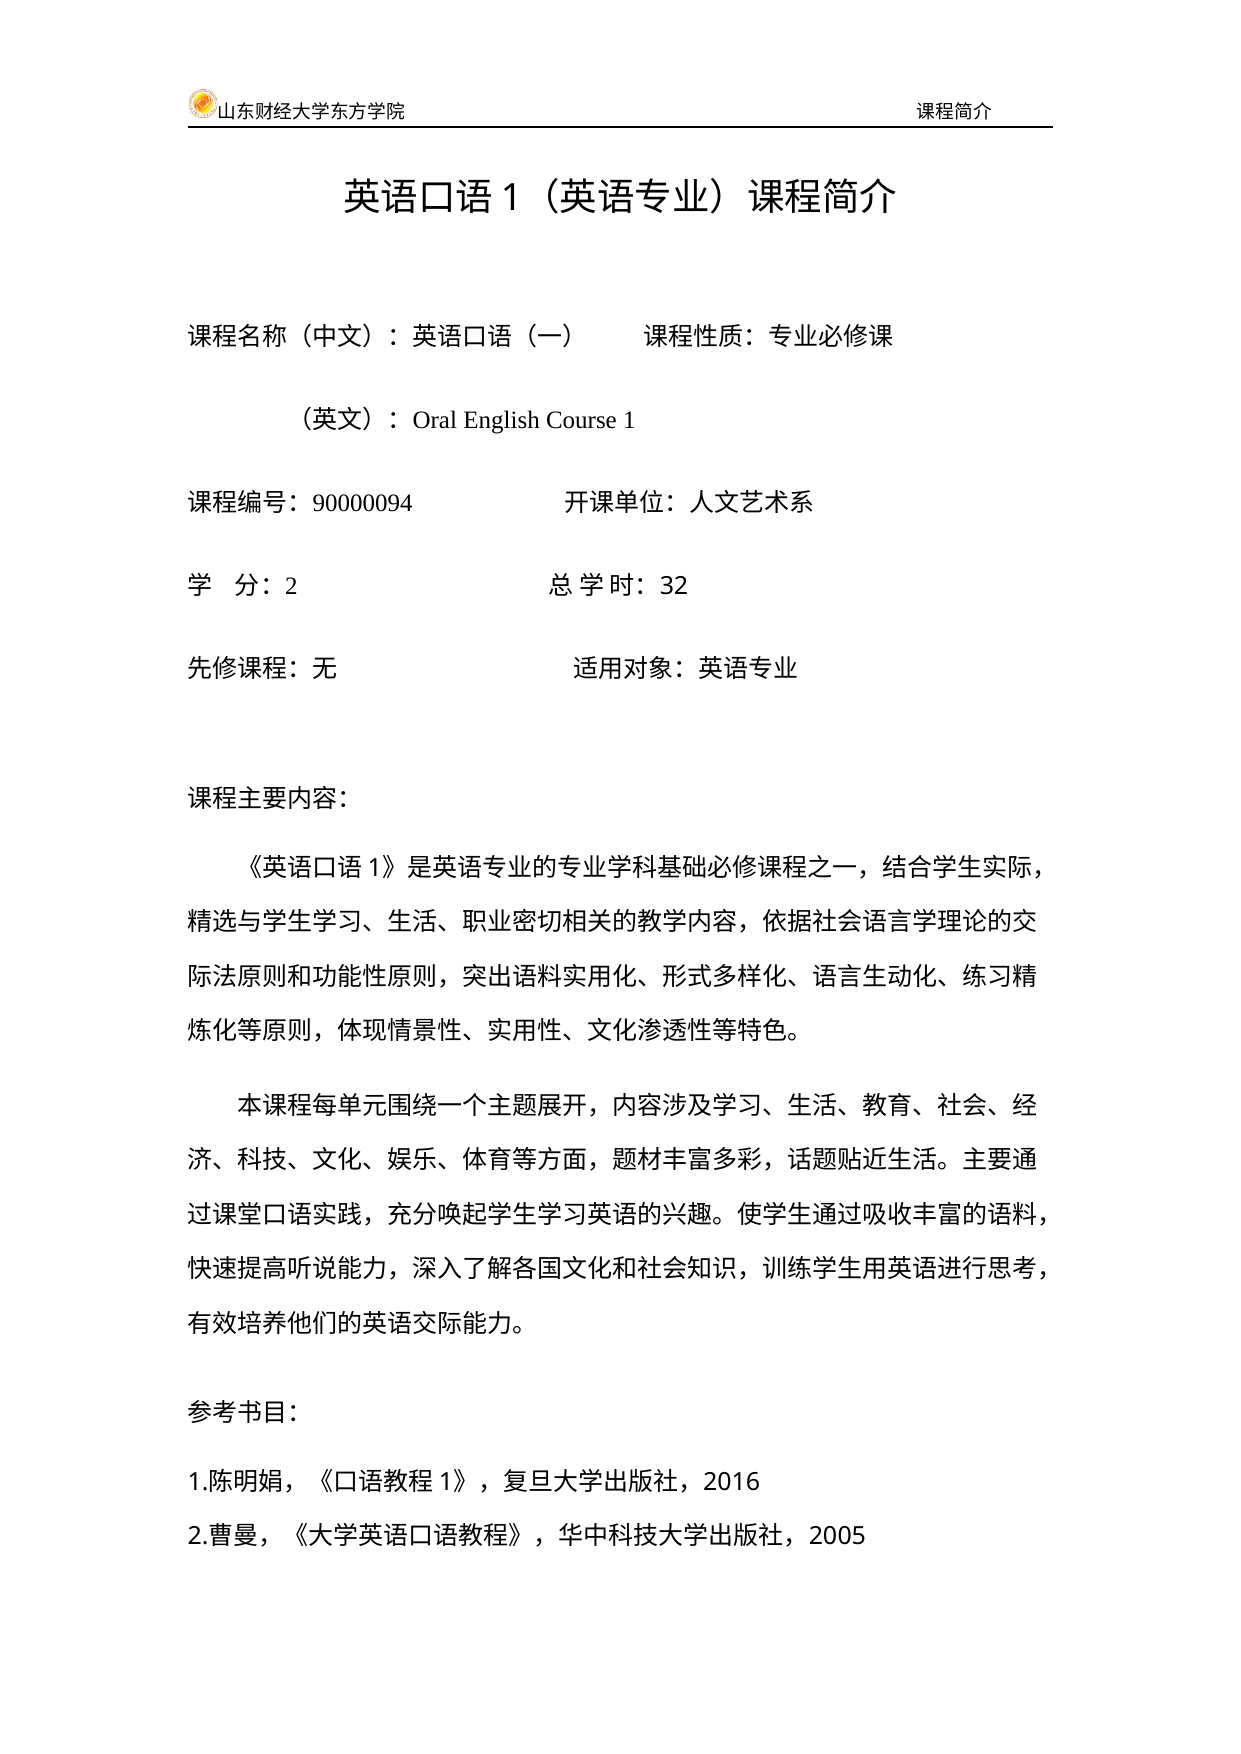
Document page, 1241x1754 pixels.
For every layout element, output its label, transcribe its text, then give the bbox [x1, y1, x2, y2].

text 参考书目： [187, 1378, 1053, 1443]
text 学 分：2 总 学 时：32 [187, 551, 1053, 616]
text （英文）：Oral English Course 1 [187, 385, 1053, 450]
text 2.曹曼，《大学英语口语教程》，华中科技大学出版社，2005 [187, 1516, 1053, 1552]
text 课程名称（中文）：英语口语（一） 课程性质：专业必修课 [187, 302, 1053, 367]
picture [187, 88, 218, 119]
text 先修课程：无 适用对象：英语专业 [187, 634, 1053, 699]
text 课程主要内容： [187, 764, 1053, 829]
text 本课程每单元围绕一个主题展开，内容涉及学习、生活、教育、社会、经济、科技、文化、娱乐、体育等方面，题材丰富多彩，话题贴近生活。主要通过课堂口语实践，充分唤起学生学习英语的兴趣。使学生通过吸收丰富的语料，快速提高听说能力，深入了解各国文化和社会知识，训练学生用英语进行思考，有效培养他们的英语交际能力。 [187, 1086, 1053, 1339]
text 《英语口语1》是英语专业的专业学科基础必修课程之一，结合学生实际，精选与学生学习、生活、职业密切相关的教学内容，依据社会语言学理论的交际法原则和功能性原则，突出语料实用化、形式多样化、语言生动化、练习精炼化等原则，体现情景性、实用性、文化渗透性等特色。 [187, 847, 1053, 1047]
text 课程编号：90000094 开课单位：人文艺术系 [187, 468, 1053, 533]
text 英语口语1（英语专业）课程简介 [187, 162, 1053, 227]
text 1.陈明娟，《口语教程1》，复旦大学出版社，2016 [187, 1461, 1053, 1498]
